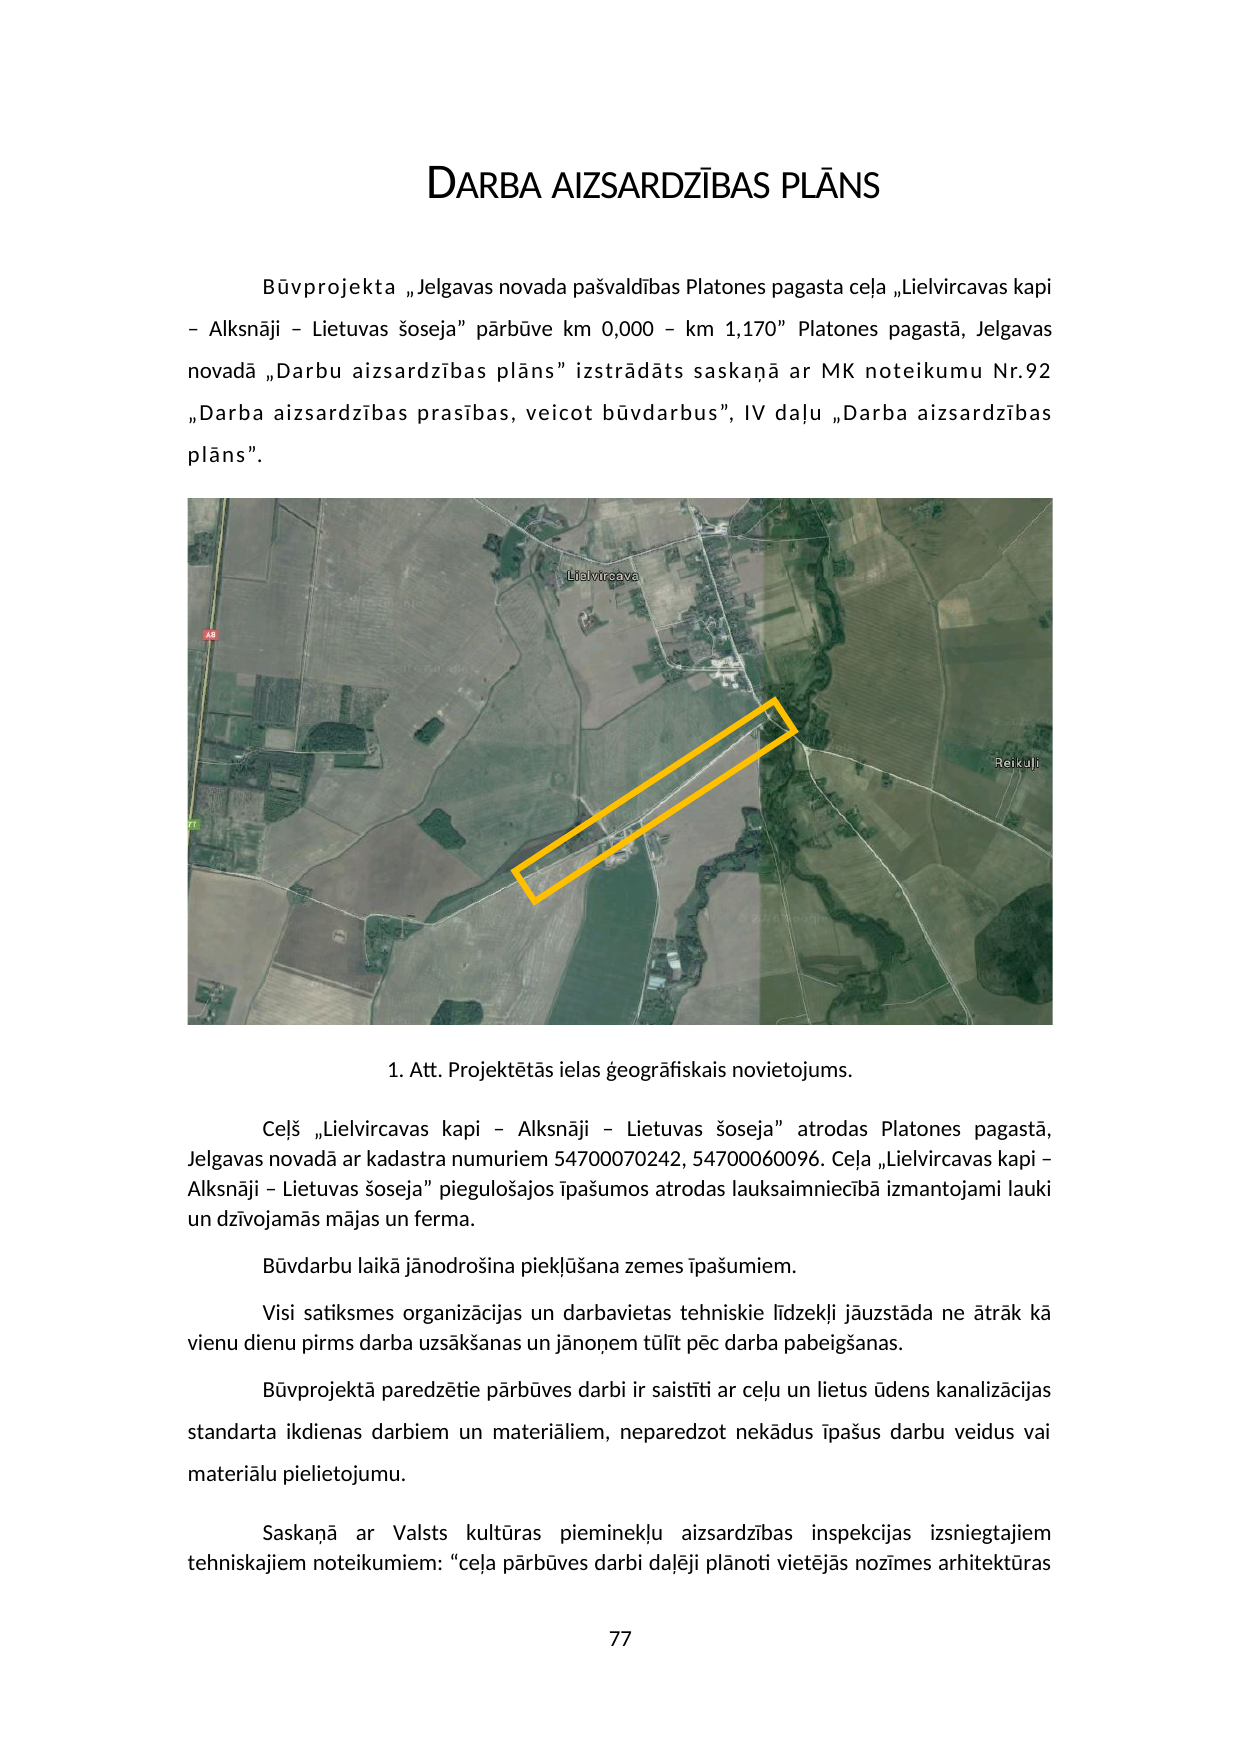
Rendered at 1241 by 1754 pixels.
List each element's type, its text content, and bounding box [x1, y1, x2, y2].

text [187, 1518, 1053, 1576]
title Darba aizsardzības plāns [254, 150, 1053, 211]
text 1. Att. Projektētās ielas ģeogrāfiskais novietojums. [187, 1055, 1053, 1083]
text Būvprojektā paredzētie pārbūves darbi ir saistīti ar ceļu un lietus ūdens kanalizācijas standarta ikdienas darbiem un materiāliem, neparedzot nekādus īpašus darbu veidus vai materiālu pielietojumu. [187, 1375, 1053, 1487]
picture [187, 498, 1053, 1025]
text Būvprojekta „Jelgavas novada pašvaldības Platones pagasta ceļa „Lielvircavas kapi – Alksnāji – Lietuvas šoseja” pārbūve km 0,000 – km 1,170” Platones pagastā, Jelgavas novadā „Darbu aizsardzības plāns” izstrādāts saskaņā ar MK noteikumu Nr.92 „Darba aizsardzības prasības, veicot būvdarbus”, IV daļu „Darba aizsardzības plāns”. [187, 272, 1053, 468]
text Visi satiksmes organizācijas un darbavietas tehniskie līdzekļi jāuzstāda ne ātrāk kā vienu dienu pirms darba uzsākšanas un jānoņem tūlīt pēc darba pabeigšanas. [187, 1298, 1053, 1356]
text Ceļš „Lielvircavas kapi – Alksnāji – Lietuvas šoseja” atrodas Platones pagastā, Jelgavas novadā ar kadastra numuriem 54700070242, 54700060096. Ceļa „Lielvircavas kapi – Alksnāji – Lietuvas šoseja” piegulošajos īpašumos atrodas lauksaimniecībā izmantojami lauki un dzīvojamās mājas un ferma. [187, 1114, 1053, 1232]
text Būvdarbu laikā jānodrošina piekļūšana zemes īpašumiem. [187, 1251, 1053, 1279]
